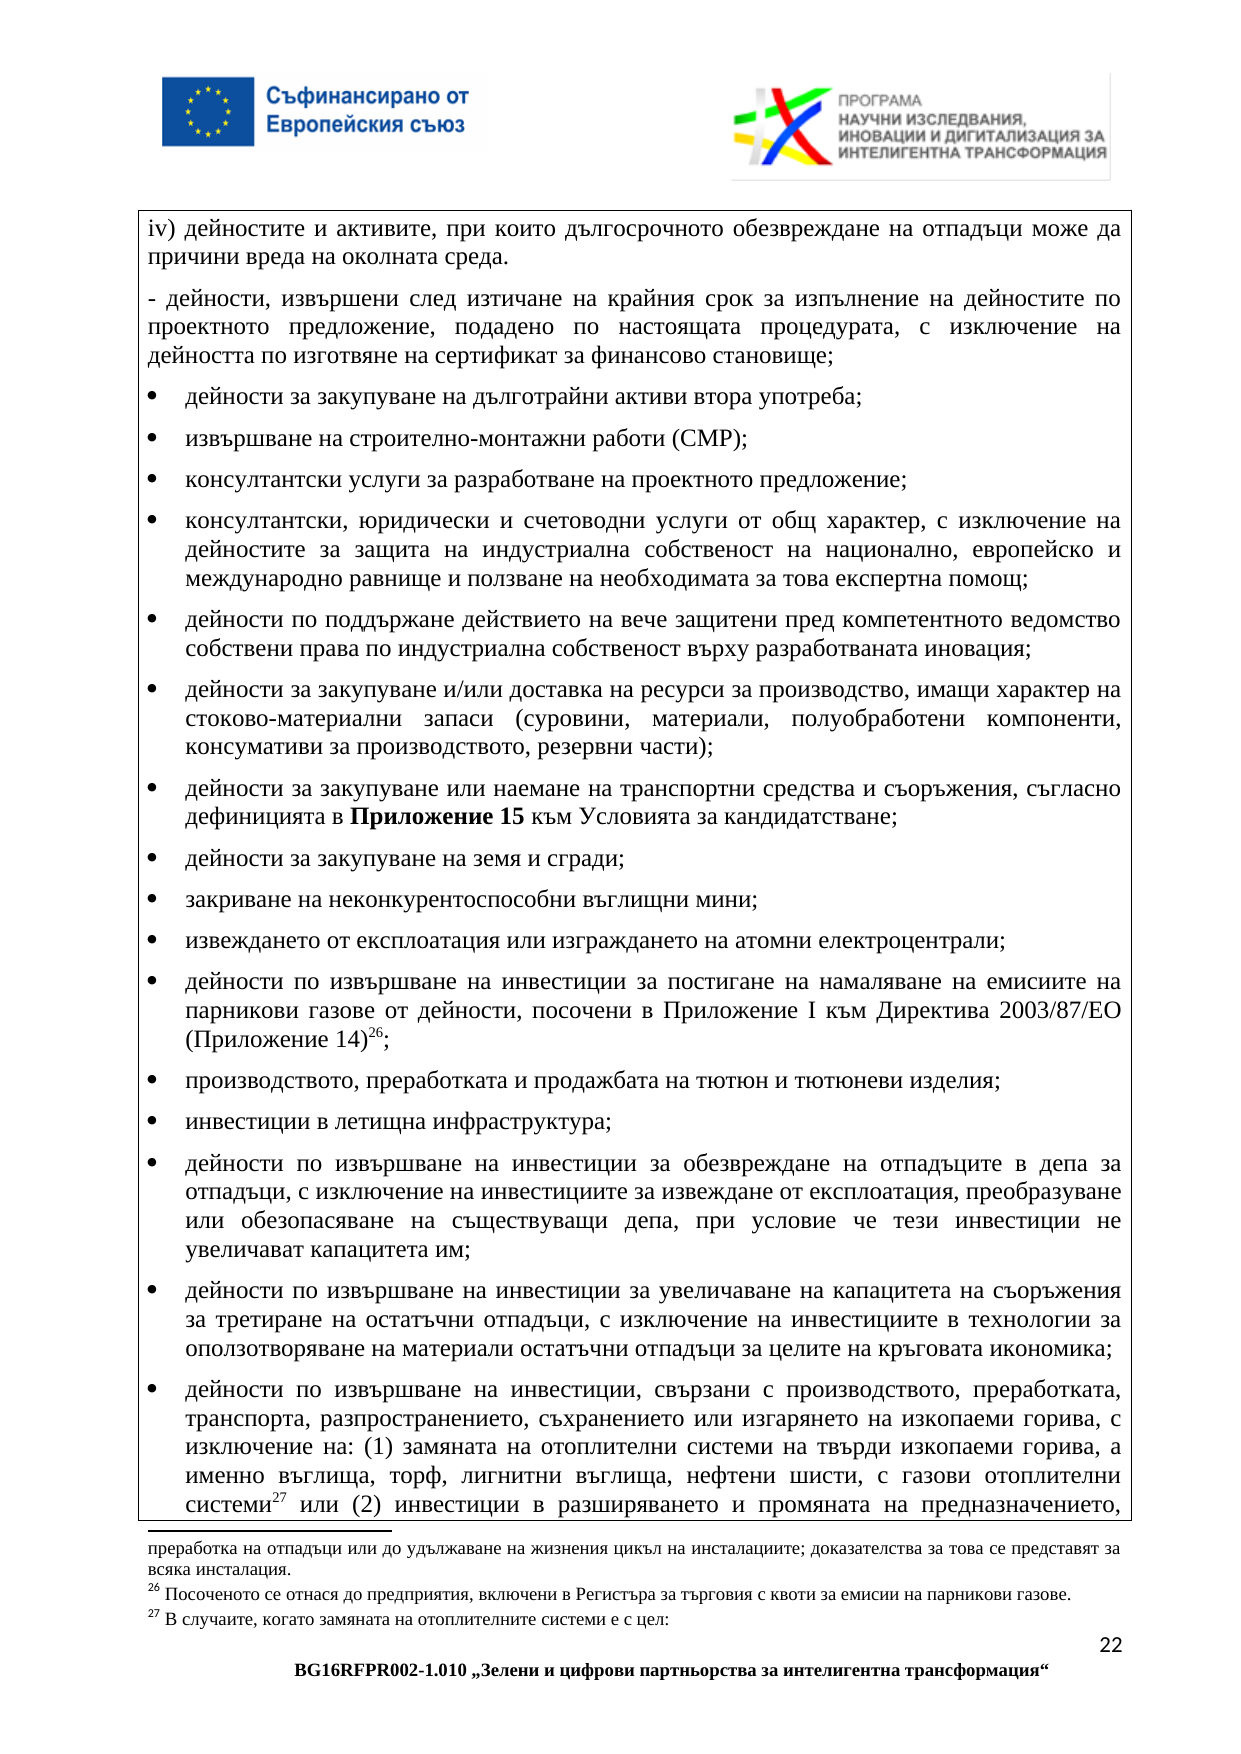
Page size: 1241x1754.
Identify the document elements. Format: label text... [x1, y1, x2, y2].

list извеждането от експлоатация или изграждането на атомни електроцентрали; [139, 922, 1131, 954]
text iv) дейностите и активите, при които дългосрочното обезвреждане на отпадъци може да причини вреда на околната среда. [139, 211, 1131, 270]
list дейности за закупуване или наемане на транспортни средства и съоръжения, съгласно дефиницията в Приложение 15 към Условията за кандидатстване; [139, 769, 1131, 830]
list дейности по извършване на инвестиции за обезвреждане на отпадъците в депа за отпадъци, с изключение на инвестициите за извеждане от експлоатация, преобразуване или обезопасяване на съществуващи депа, при условие че тези инвестиции не увеличават капацитета им; [139, 1144, 1131, 1263]
list извършване на строително-монтажни работи (СМР); [139, 419, 1131, 451]
list дейности за закупуване на дълготрайни активи втора употреба; [139, 378, 1131, 410]
list производството, преработката и продажбата на тютюн и тютюневи изделия; [139, 1062, 1131, 1094]
list закриване на неконкурентоспособни въглищни мини; [139, 881, 1131, 913]
text - дейности, извършени след изтичане на крайния срок за изпълнение на дейностите по проектното предложение, подадено по настоящата процедурата, с изключение на дейността по изготвяне на сертификат за финансово становище; [139, 279, 1131, 369]
list консултантски услуги за разработване на проектното предложение; [139, 461, 1131, 493]
list дейности за закупуване на земя и сгради; [139, 839, 1131, 871]
picture [158, 73, 489, 151]
list дейности по извършване на инвестиции за увеличаване на капацитета на съоръжения за третиране на остатъчни отпадъци, с изключение на инвестициите в технологии за оползотворяване на материали остатъчни отпадъци за целите на кръговата икономика; [139, 1272, 1131, 1361]
list инвестиции в летищна инфраструктура; [139, 1103, 1131, 1135]
picture [731, 73, 1112, 182]
list консултантски, юридически и счетоводни услуги от общ характер, с изключение на дейностите за защита на индустриална собственост на национално, европейско и международно равнище и ползване на необходимата за това експертна помощ; [139, 502, 1131, 591]
list дейности по извършване на инвестиции за постигане на намаляване на емисиите на парникови газове от дейности, посочени в Приложение I към Директива 2003/87/ЕО (Приложение 14); [139, 963, 1131, 1053]
list дейности по поддържане действието на вече защитени пред компетентното ведомство собствени права по индустриална собственост върху разработваната иновация; [139, 601, 1131, 661]
list дейности за закупуване и/или доставка на ресурси за производство, имащи характер на стоково-материални запаси (суровини, материали, полуобработени компоненти, консумативи за производството, резервни части); [139, 671, 1131, 760]
